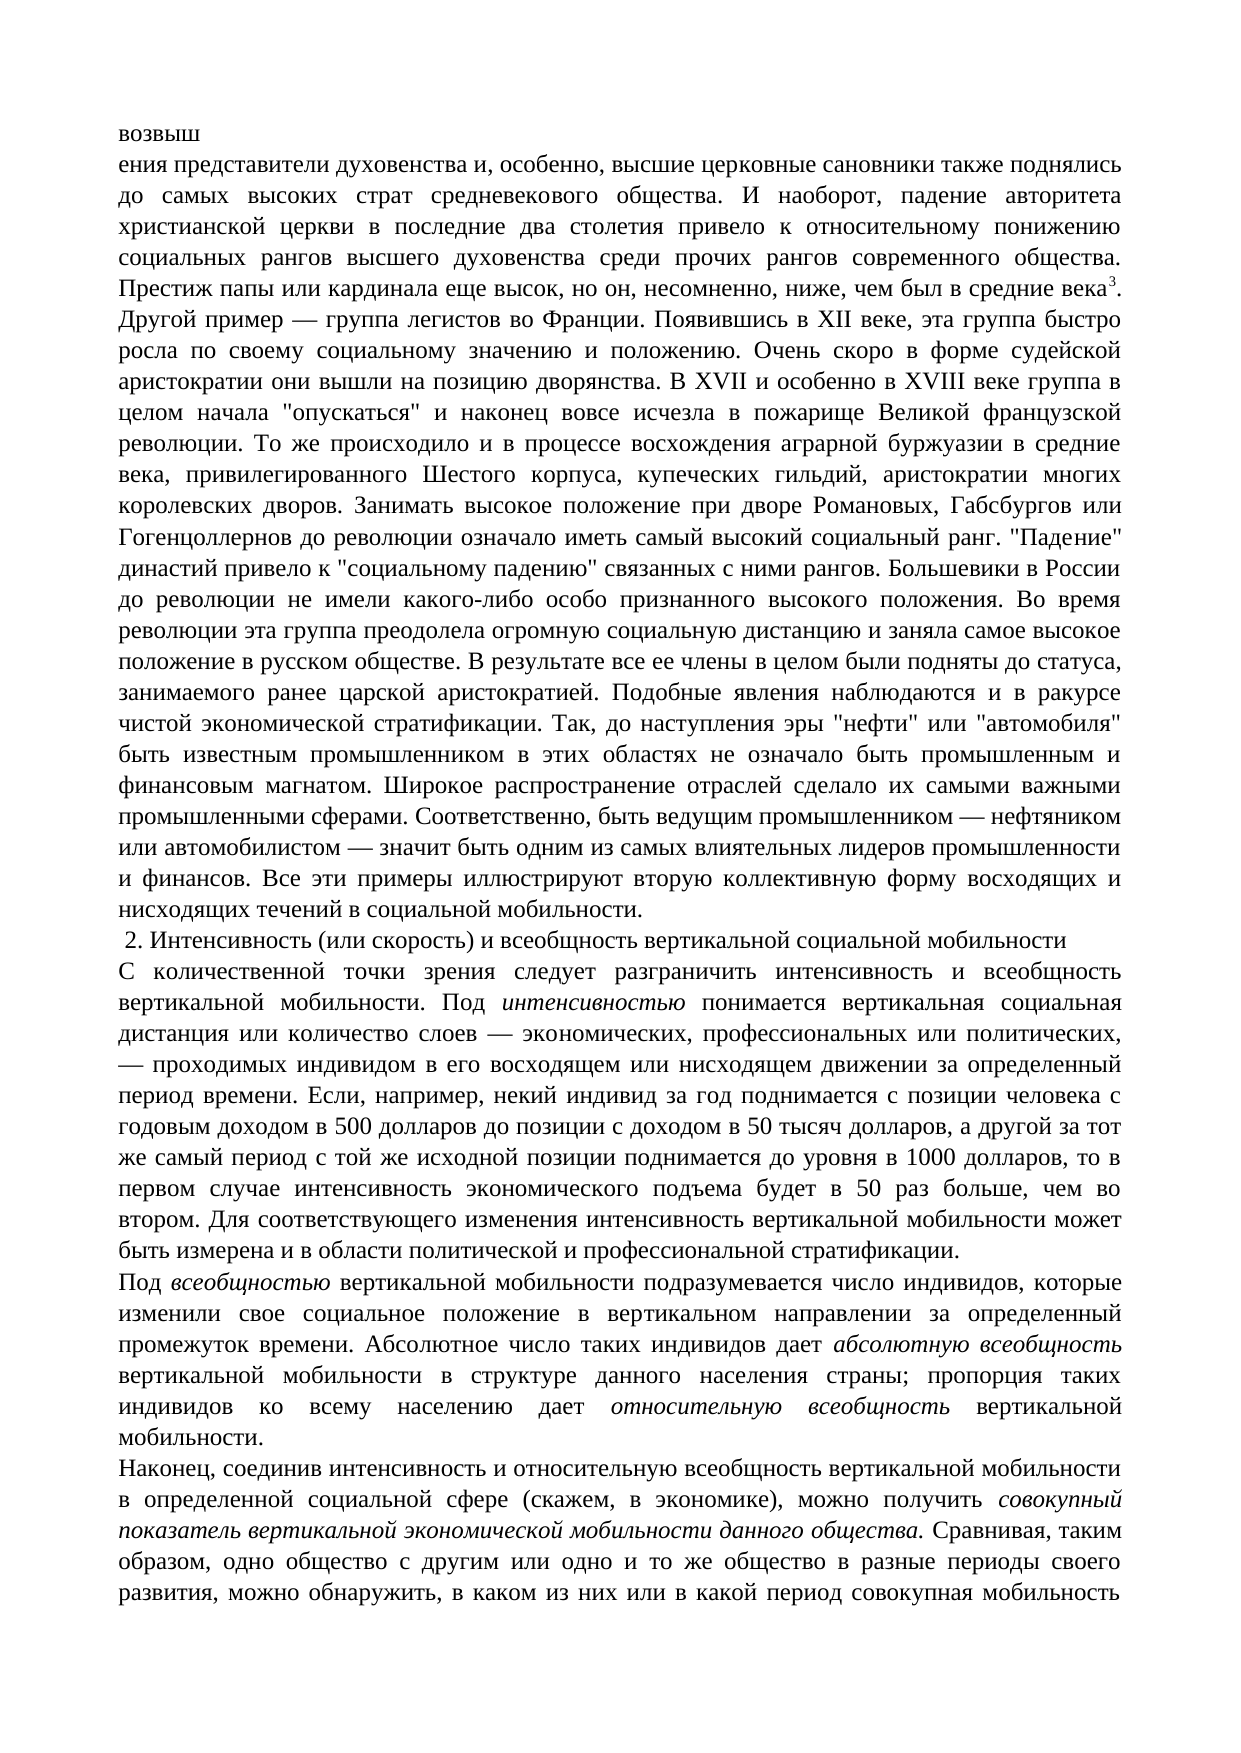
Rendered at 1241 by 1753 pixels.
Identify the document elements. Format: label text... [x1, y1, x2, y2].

text ения представители духовенства и, особенно, высшие церковные сановники также поднялись до самых высоких страт средневекового общества. И наоборот, падение авторитета христианской церкви в последние два столетия привело к относительному понижению социальных рангов высшего духовенства среди прочих рангов современного общества. Престиж папы или кардинала еще высок, но он, несомненно, ниже, чем был в средние века3. Другой пример — группа легистов во Франции. Появившись в XII веке, эта группа быстро росла по своему социальному значению и положению. Очень скоро в форме судейской аристократии они вышли на позицию дворянства. В XVII и особенно в XVIII веке группа в целом начала "опускаться" и наконец вовсе исчезла в пожарище Великой французской революции. То же происходило и в процессе восхождения аграрной буржуазии в средние века, привилегированного Шестого корпуса, купеческих гильдий, аристократии многих королевских дворов. Занимать высокое положение при дворе Романовых, Габсбургов или Гогенцоллернов до революции означало иметь самый высокий социальный ранг. "Падение" династий привело к "социальному падению" связанных с ними рангов. Большевики в России до революции не имели какого-либо особо признанного высокого положения. Во время революции эта группа преодолела огромную социальную дистанцию и заняла самое высокое положение в русском обществе. В результате все ее члены в целом были подняты до статуса, занимаемого ранее царской аристократией. Подобные явления наблюдаются и в ракурсе чистой экономической стратификации. Так, до наступления эры "нефти" или "автомобиля" быть известным промышленником в этих областях не означало быть промышленным и финансовым магнатом. Широкое распространение отраслей сделало их самыми важными промышленными сферами. Соответственно, быть ведущим промышленником — нефтяником или автомобилистом — значит быть одним из самых влиятельных лидеров промышленности и финансов. Все эти примеры иллюстрируют вторую коллективную форму восходящих и нисходящих течений в социальной мобильности. [118, 149, 1122, 923]
text С количественной точки зрения следует разграничить интенсивность и всеобщность вертикальной мобильности. Под интенсивностью понимается вертикальная социальная дистанция или количество слоев — экономических, профессиональных или политических, — проходимых индивидом в его восходящем или нисходящем движении за определенный период времени. Если, например, некий индивид за год поднимается с позиции человека с годовым доходом в 500 долларов до позиции с доходом в 50 тысяч долларов, а другой за тот же самый период с той же исходной позиции поднимается до уровня в 1000 долларов, то в первом случае интенсивность экономического подъема будет в 50 раз больше, чем во втором. Для соответствующего изменения интенсивность вертикальной мобильности может быть измерена и в области политической и профессиональной стратификации. [118, 956, 1122, 1264]
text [118, 1453, 1122, 1606]
text Под всеобщностью вертикальной мобильности подразумевается число индивидов, которые изменили свое социальное положение в вертикальном направлении за определенный промежуток времени. Абсолютное число таких индивидов дает абсолютную всеобщность вертикальной мобильности в структуре данного населения страны; пропорция таких индивидов ко всему населению дает относительную всеобщность вертикальной мобильности. [118, 1267, 1122, 1451]
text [118, 118, 1122, 147]
text 2. Интенсивность (или скорость) и всеобщность вертикальной социальной мобильности [118, 925, 1122, 954]
